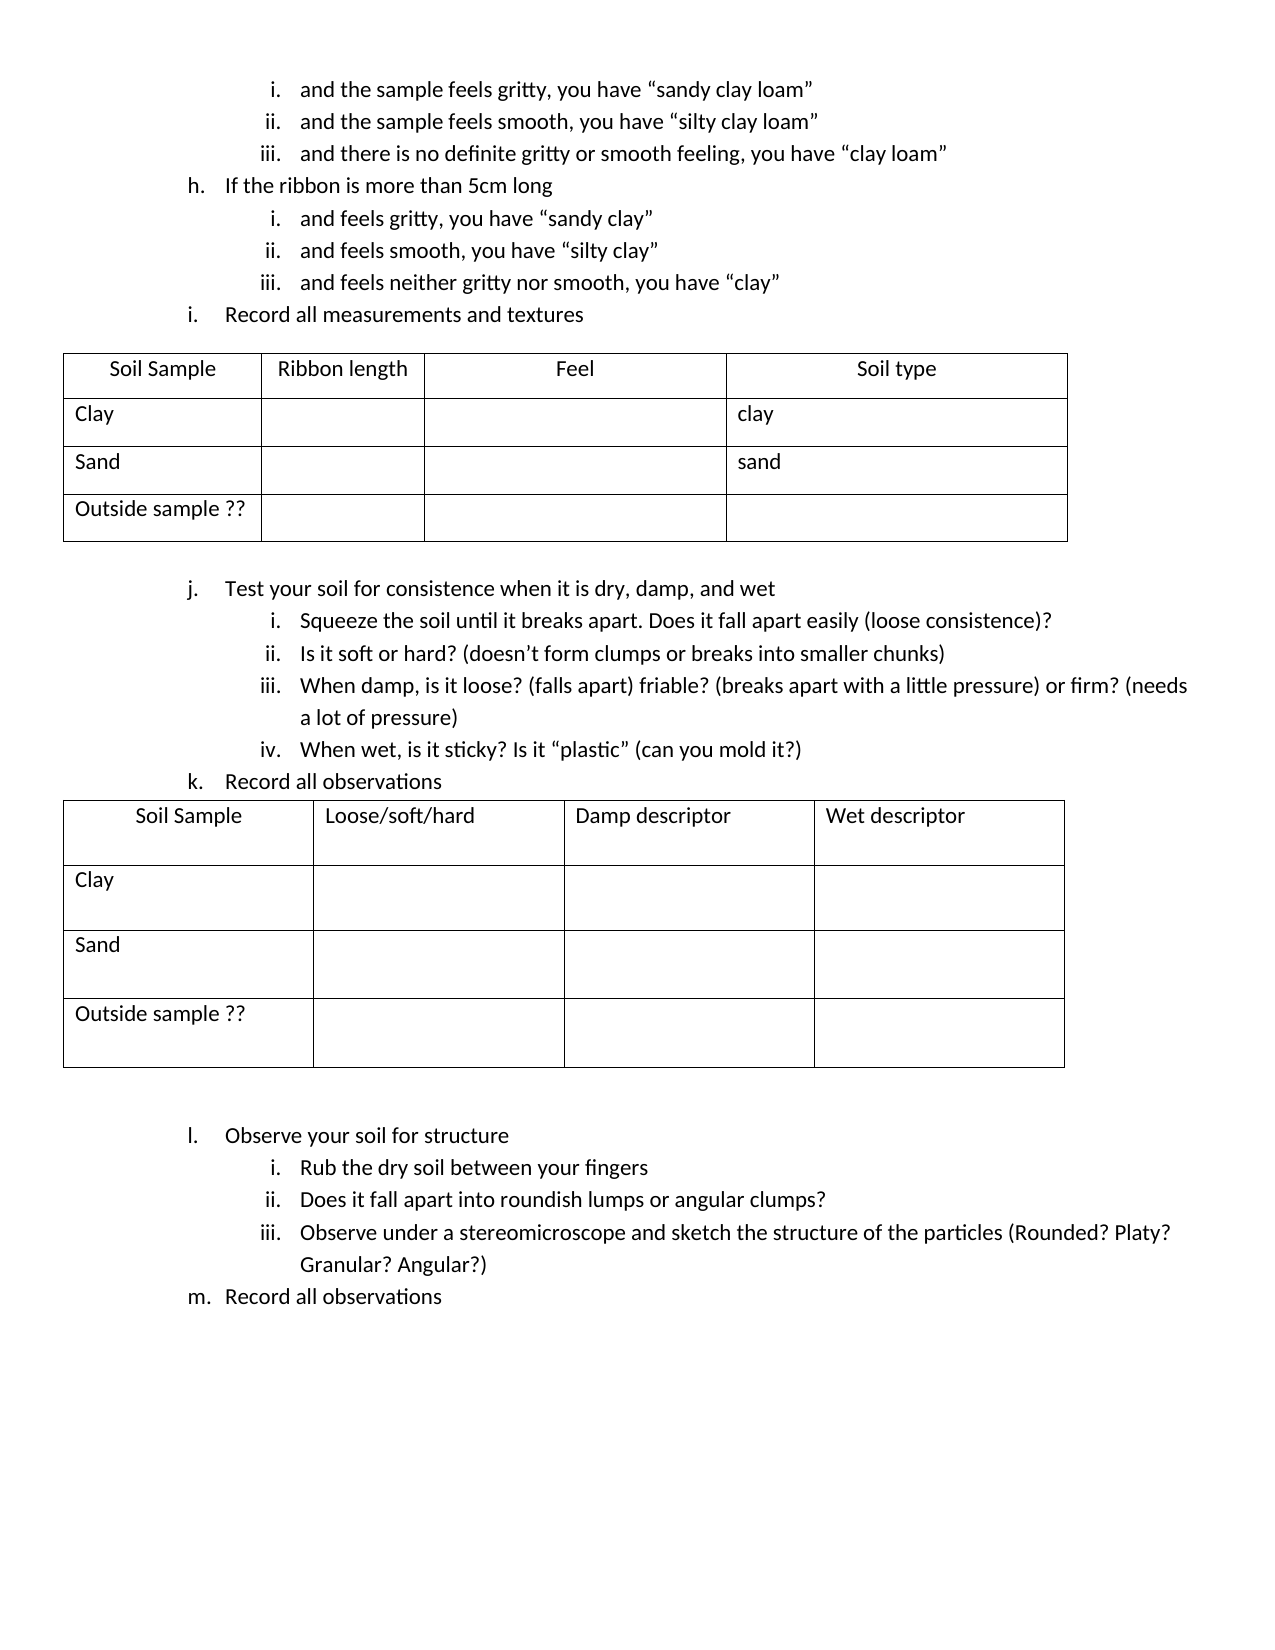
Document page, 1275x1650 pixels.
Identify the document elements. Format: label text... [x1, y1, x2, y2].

table_header Wet descriptor [815, 801, 1064, 864]
table_cell [314, 999, 564, 1067]
table_header Soil Sample [64, 354, 261, 398]
list and feels gritty, you have “sandy clay” [281, 204, 1200, 232]
table_cell [262, 495, 424, 541]
table_cell Sand [64, 447, 261, 493]
table_cell Sand [64, 931, 313, 998]
table_cell [425, 399, 726, 446]
table_cell Clay [64, 866, 313, 929]
list Observe your soil for structure [187, 1121, 1200, 1149]
list and feels neither gritty nor smooth, you have “clay” [281, 268, 1200, 296]
table_cell sand [727, 447, 1067, 493]
table_cell clay [727, 399, 1067, 446]
table_header Soil Sample [64, 801, 313, 864]
list Observe under a stereomicroscope and sketch the structure of the particles (Rounded? Platy? Granular? Angular?) [281, 1218, 1200, 1278]
table_cell [815, 866, 1064, 929]
table_cell [262, 447, 424, 493]
table_cell [425, 447, 726, 493]
table_header Loose/soft/hard [314, 801, 564, 864]
table_cell [565, 866, 814, 929]
list Record all observations [187, 767, 1200, 796]
table_cell [727, 495, 1067, 541]
list When wet, is it sticky? Is it “plastic” (can you mold it?) [281, 735, 1200, 763]
table_cell [262, 399, 424, 446]
table_header Feel [425, 354, 726, 398]
list and feels smooth, you have “silty clay” [281, 236, 1200, 264]
table_header Damp descriptor [565, 801, 814, 864]
table_cell [815, 999, 1064, 1067]
list Test your soil for consistence when it is dry, damp, and wet [187, 574, 1200, 602]
table_cell Outside sample ?? [64, 999, 313, 1067]
list Record all observations [187, 1282, 1200, 1310]
table_cell [425, 495, 726, 541]
list Is it soft or hard? (doesn’t form clumps or breaks into smaller chunks) [281, 639, 1200, 667]
list and the sample feels gritty, you have “sandy clay loam” [281, 75, 1200, 103]
table_cell [314, 931, 564, 998]
list Squeeze the soil until it breaks apart. Does it fall apart easily (loose consistence)? [281, 607, 1200, 634]
list and the sample feels smooth, you have “silty clay loam” [281, 107, 1200, 135]
list Record all measurements and textures [187, 300, 1200, 328]
list When damp, is it loose? (falls apart) friable? (breaks apart with a little pressure) or firm? (needs a lot of pressure) [281, 671, 1200, 731]
table_cell Clay [64, 399, 261, 446]
table_cell [565, 999, 814, 1067]
list Does it fall apart into roundish lumps or angular clumps? [281, 1185, 1200, 1213]
table_cell Outside sample ?? [64, 495, 261, 541]
table_cell [314, 866, 564, 929]
table_header Soil type [727, 354, 1067, 398]
list Rub the dry soil between your fingers [281, 1153, 1200, 1181]
list and there is no definite gritty or smooth feeling, you have “clay loam” [281, 139, 1200, 167]
table_cell [815, 931, 1064, 998]
table_cell [565, 931, 814, 998]
table_header Ribbon length [262, 354, 424, 398]
list If the ribbon is more than 5cm long [187, 172, 1200, 199]
